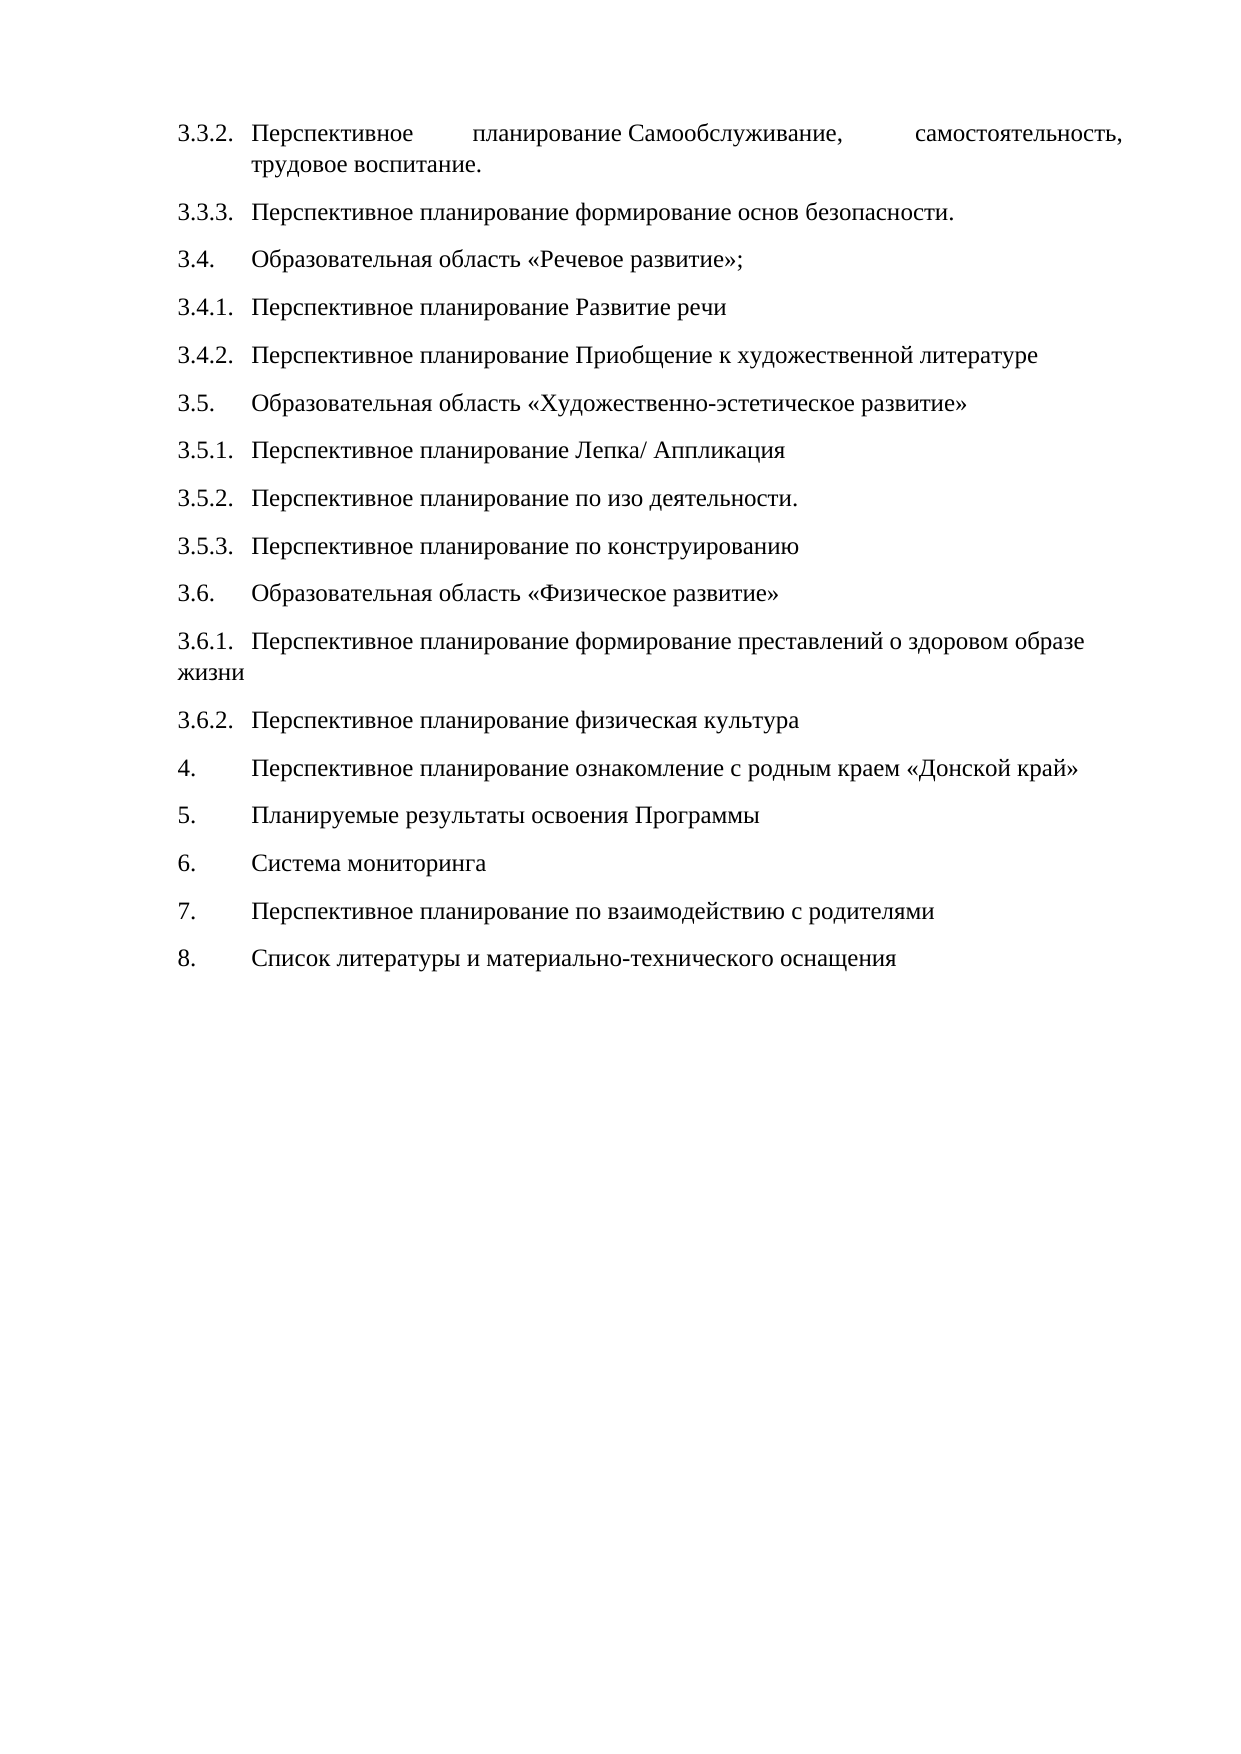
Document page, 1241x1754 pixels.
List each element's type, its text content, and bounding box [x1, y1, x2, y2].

text 3.6.1. Перспективное планирование формирование преставлений о здоровом образе жизни [177, 626, 1152, 686]
text 7. Перспективное планирование по взаимодействию с родителями [177, 896, 1152, 924]
text 3.5. Образовательная область «Художественно-эстетическое развитие» [177, 388, 1152, 416]
text 3.4.1. Перспективное планирование Развитие речи [177, 292, 1152, 321]
text 3.5.1. Перспективное планирование Лепка/ Аппликация [177, 435, 1152, 464]
text 6. Система мониторинга [177, 848, 1152, 877]
text 5. Планируемые результаты освоения Программы [177, 800, 1152, 829]
text 3.5.2. Перспективное планирование по изо деятельности. [177, 483, 1152, 512]
text 4. Перспективное планирование ознакомление с родным краем «Донской край» [177, 753, 1152, 781]
text 3.6. Образовательная область «Физическое развитие» [177, 578, 1152, 607]
text 3.5.3. Перспективное планирование по конструированию [177, 531, 1152, 559]
text 8. Список литературы и материально-технического оснащения [177, 943, 1152, 972]
text 3.3.3. Перспективное планирование формирование основ безопасности. [177, 197, 1152, 226]
text 3.3.2. Перспективное планирование Самообслуживание, самостоятельность, трудовое воспитание. [177, 118, 1152, 178]
text 3.4. Образовательная область «Речевое развитие»; [177, 244, 1152, 273]
text 3.6.2. Перспективное планирование физическая культура [177, 705, 1152, 734]
text 3.4.2. Перспективное планирование Приобщение к художественной литературе [177, 340, 1152, 369]
